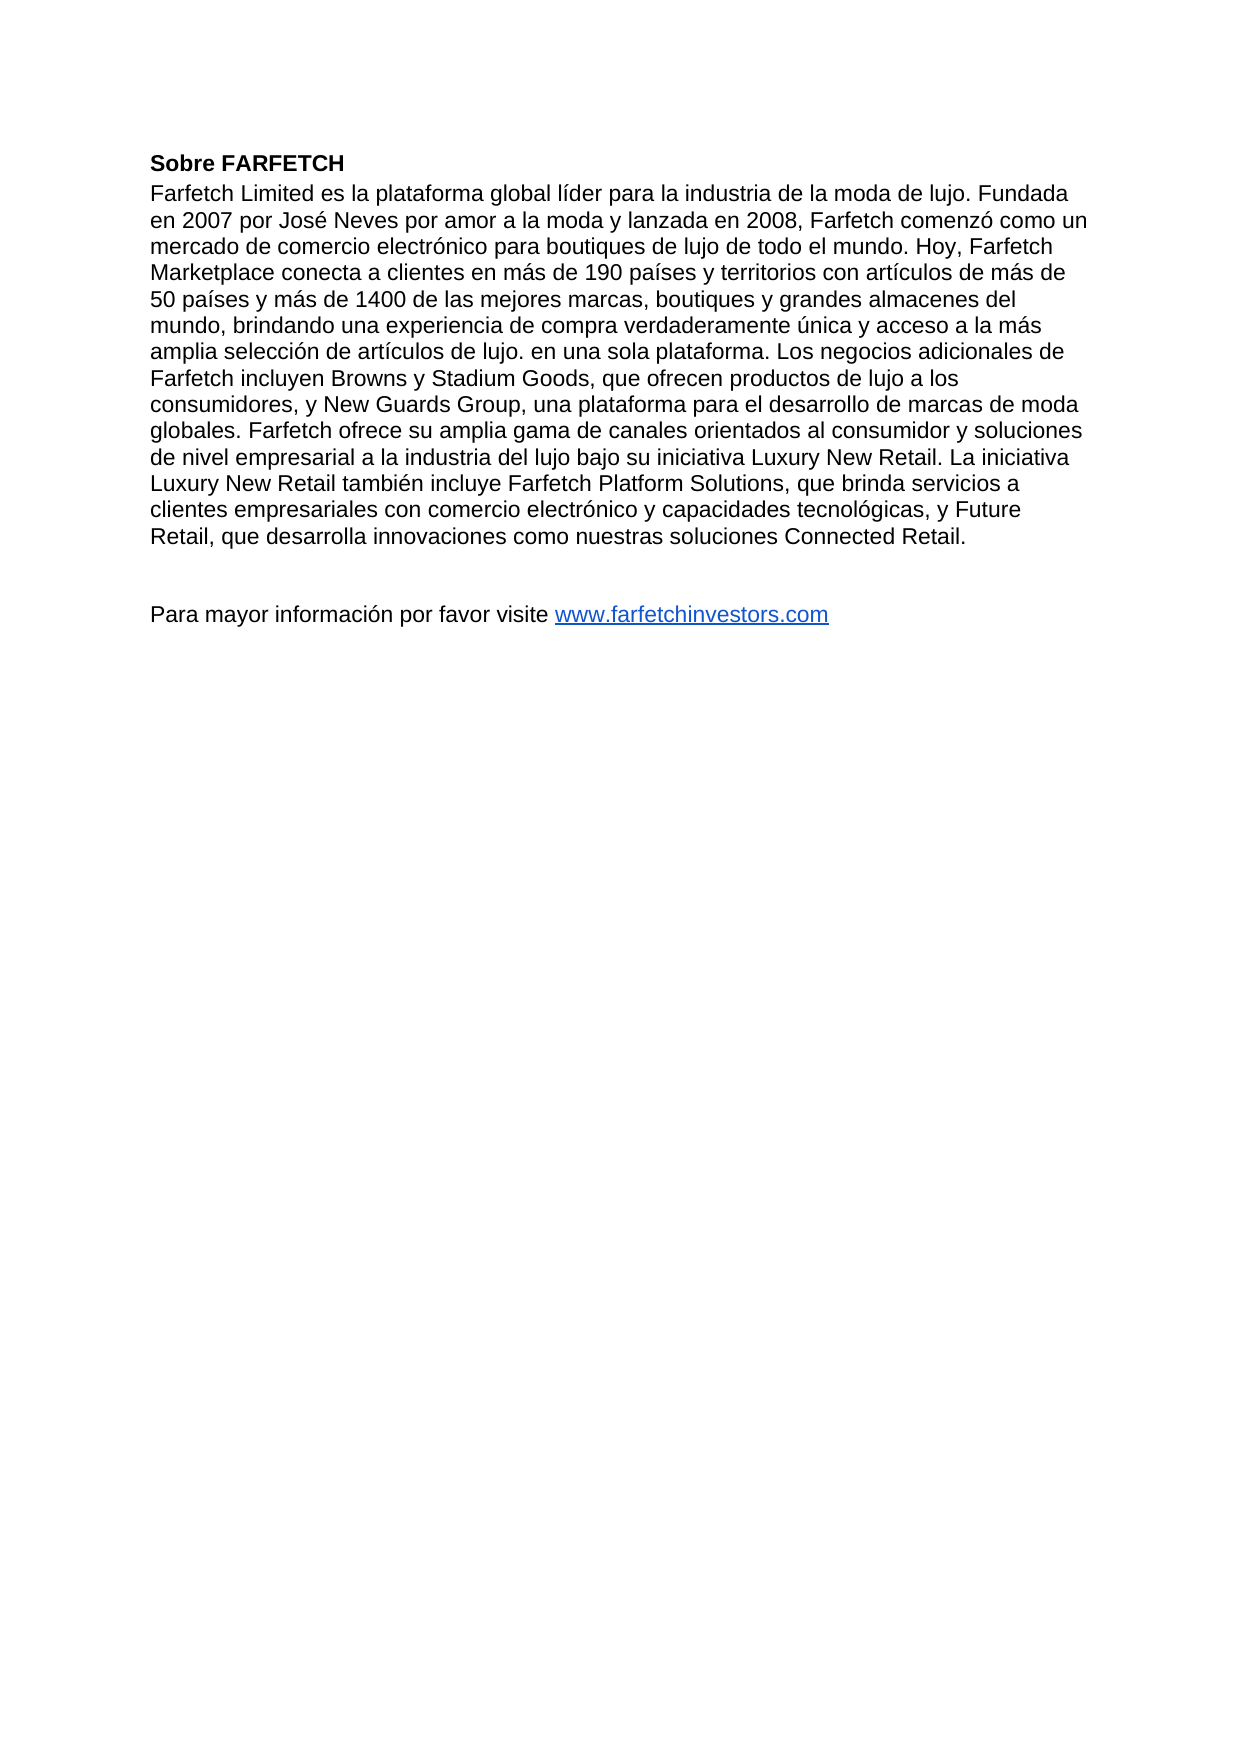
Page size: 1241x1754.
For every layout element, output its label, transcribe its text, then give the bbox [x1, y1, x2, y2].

text Farfetch Limited es la plataforma global líder para la industria de la moda de lujo. Fundada en 2007 por José Neves por amor a la moda y lanzada en 2008, Farfetch comenzó como un mercado de comercio electrónico para boutiques de lujo de todo el mundo. Hoy, Farfetch Marketplace conecta a clientes en más de 190 países y territorios con artículos de más de 50 países y más de 1400 de las mejores marcas, boutiques y grandes almacenes del mundo, brindando una experiencia de compra verdaderamente única y acceso a la más amplia selección de artículos de lujo. en una sola plataforma. Los negocios adicionales de Farfetch incluyen Browns y Stadium Goods, que ofrecen productos de lujo a los consumidores, y New Guards Group, una plataforma para el desarrollo de marcas de moda globales. Farfetch ofrece su amplia gama de canales orientados al consumidor y soluciones de nivel empresarial a la industria del lujo bajo su iniciativa Luxury New Retail. La iniciativa Luxury New Retail también incluye Farfetch Platform Solutions, que brinda servicios a clientes empresariales con comercio electrónico y capacidades tecnológicas, y Future Retail, que desarrolla innovaciones como nuestras soluciones Connected Retail. [150, 180, 1090, 549]
text Sobre FARFETCH [150, 150, 1090, 176]
text Para mayor información por favor visite www.farfetchinvestors.com [150, 601, 1090, 627]
